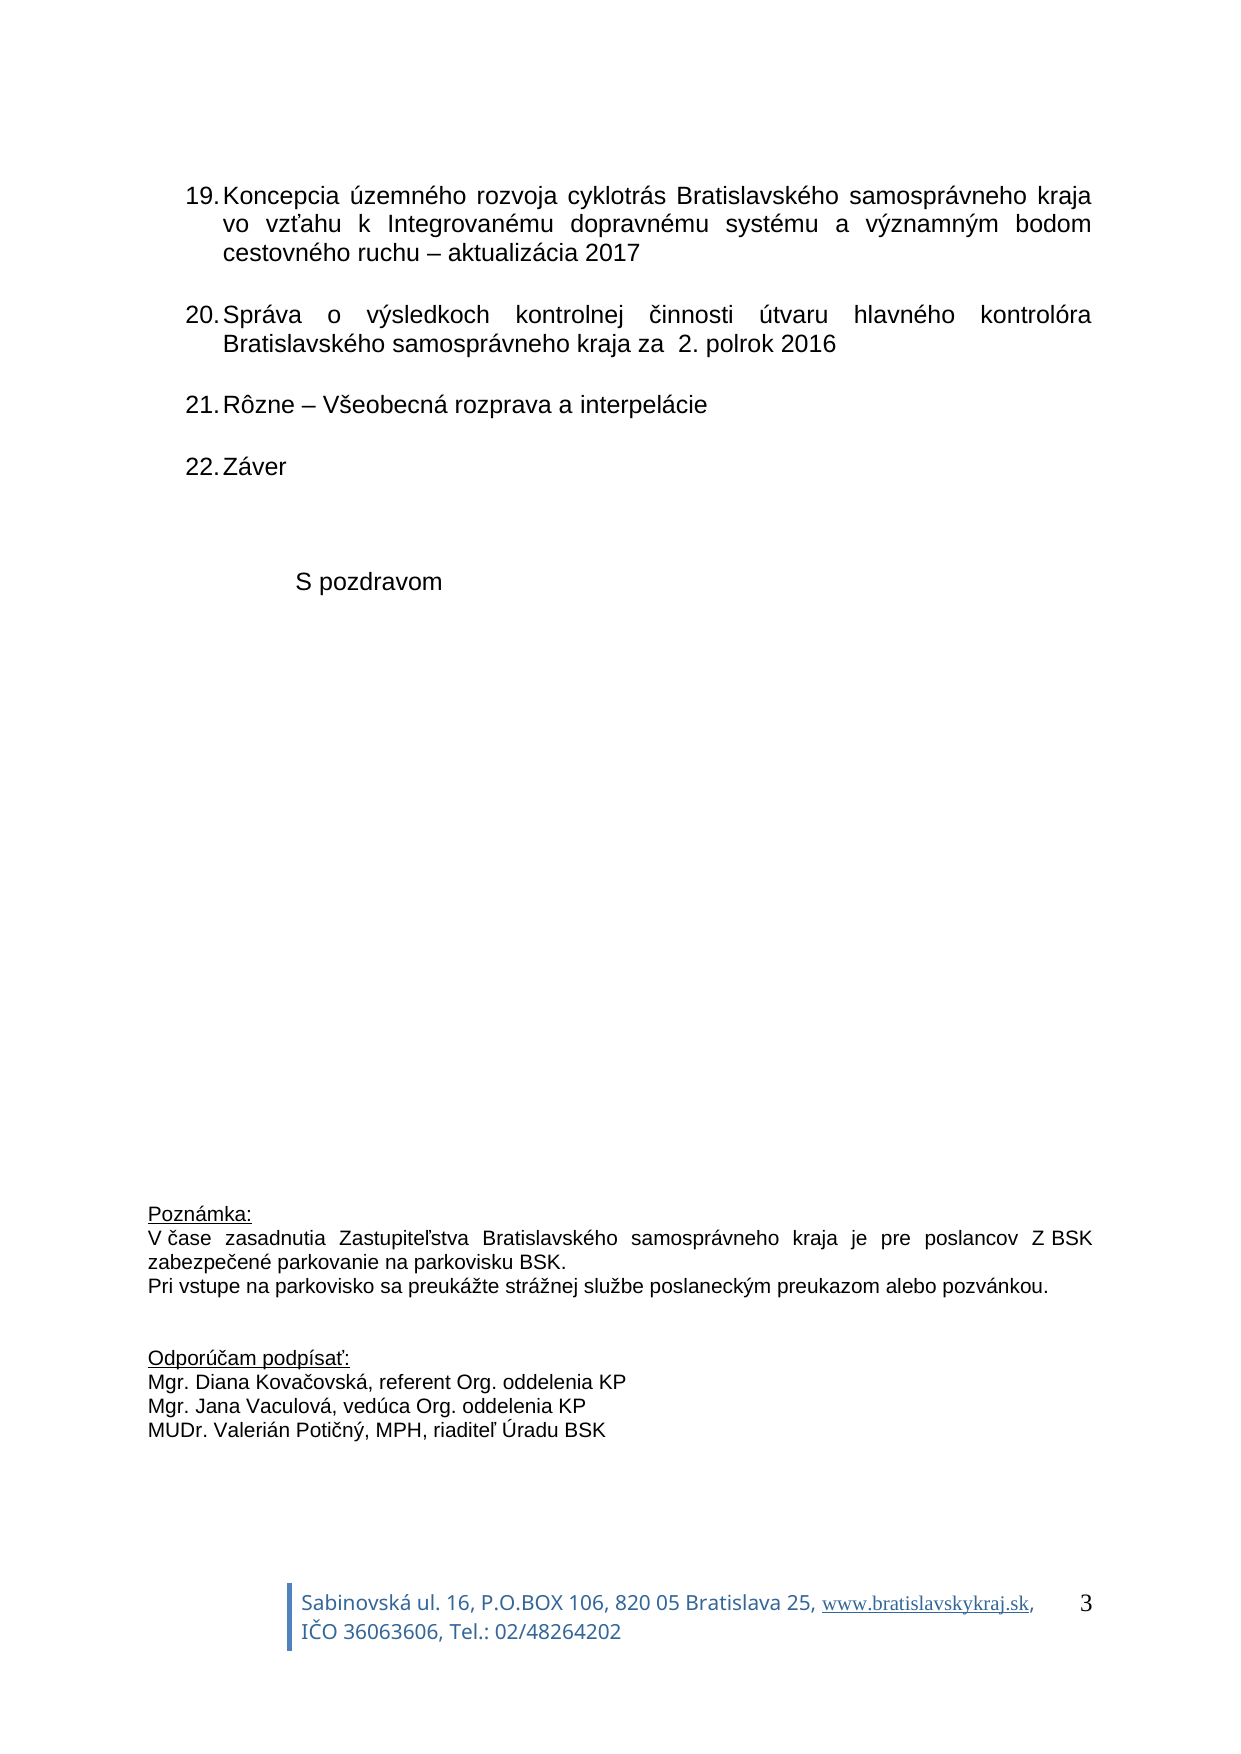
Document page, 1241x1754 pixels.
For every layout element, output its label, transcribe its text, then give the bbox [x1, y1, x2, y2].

text Mgr. Jana Vaculová, vedúca Org. oddelenia KP [148, 1394, 1092, 1418]
text MUDr. Valerián Potičný, MPH, riaditeľ Úradu BSK [148, 1418, 1092, 1442]
text S pozdravom [221, 567, 1092, 596]
text Odporúčam podpísať: [148, 1346, 1092, 1370]
list Rôzne – Všeobecná rozprava a interpelácie [185, 391, 1092, 419]
list Záver [185, 452, 1092, 481]
list Koncepcia územného rozvoja cyklotrás Bratislavského samosprávneho kraja vo vzťahu k Integrovanému dopravnému systému a významným bodom cestovného ruchu – aktualizácia 2017 [185, 181, 1092, 267]
text V čase zasadnutia Zastupiteľstva Bratislavského samosprávneho kraja je pre poslancov Z BSK zabezpečené parkovanie na parkovisku BSK. [148, 1226, 1092, 1274]
text Pri vstupe na parkovisko sa preukážte strážnej službe poslaneckým preukazom alebo pozvánkou. [148, 1274, 1092, 1298]
text Poznámka: [148, 1202, 1092, 1226]
text Mgr. Diana Kovačovská, referent Org. oddelenia KP [148, 1370, 1092, 1394]
list Správa o výsledkoch kontrolnej činnosti útvaru hlavného kontrolóra Bratislavského samosprávneho kraja za 2. polrok 2016 [185, 300, 1092, 357]
